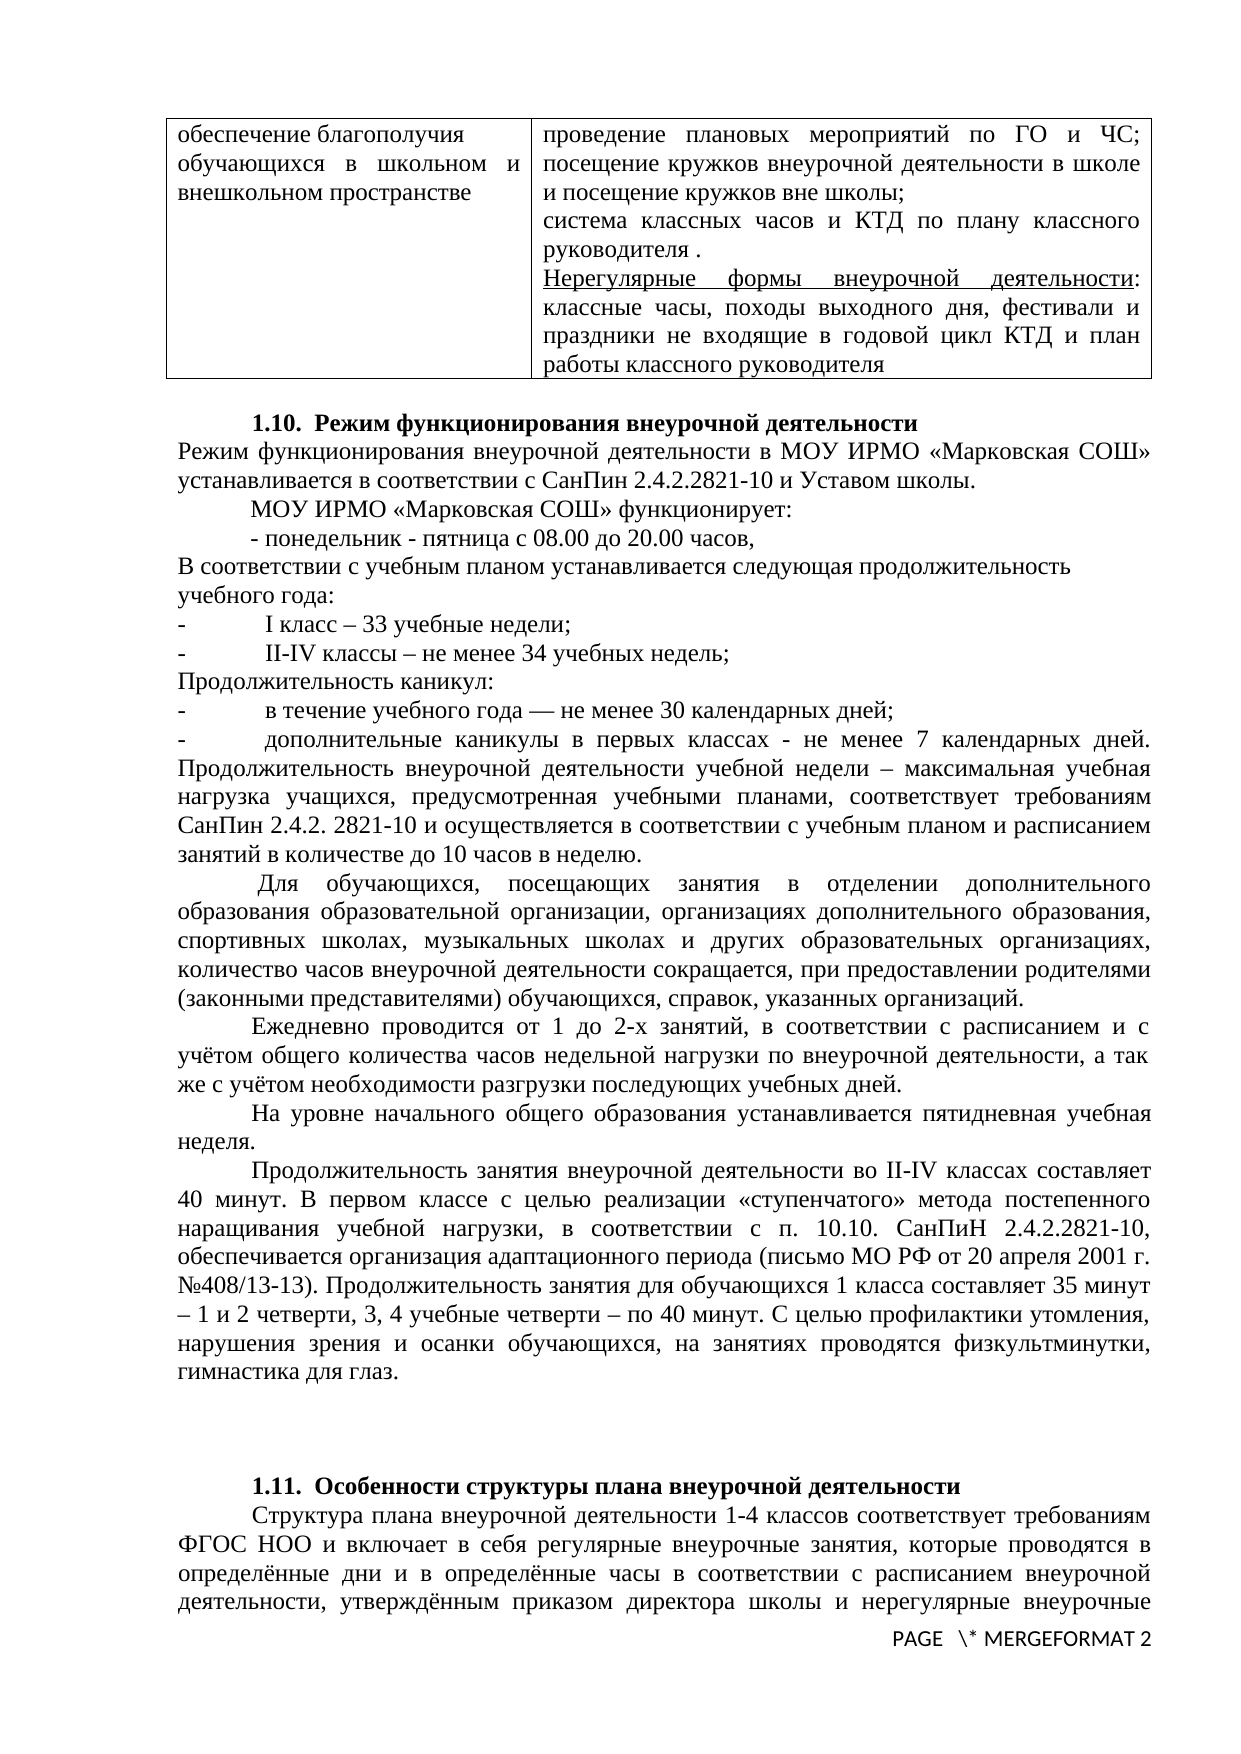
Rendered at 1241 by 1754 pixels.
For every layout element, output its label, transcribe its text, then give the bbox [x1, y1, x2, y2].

list дополнительные каникулы в первых классах - не менее 7 календарных дней. Продолжительность внеурочной деятельности учебной недели – максимальная учебная нагрузка учащихся, предусмотренная учебными планами, соответствует требованиям СанПин 2.4.2. 2821-10 и осуществляется в соответствии с учебным планом и расписанием занятий в количестве до 10 часов в неделю. [177, 724, 1152, 868]
list понедельник - пятница с 08.00 до 20.00 часов, [250, 523, 1152, 551]
list Особенности структуры плана внеурочной деятельности [252, 1471, 1152, 1500]
list II-IV классы – не менее 34 учебных недель; [177, 638, 1152, 666]
text Продолжительность занятия внеурочной деятельности во II-IV классах составляет 40 минут. В первом классе с целью реализации «ступенчатого» метода постепенного наращивания учебной нагрузки, в соответствии с п. 10.10. СанПиН 2.4.2.2821-10, обеспечивается организация адаптационного периода (письмо МО РФ от 20 апреля 2001 г. №408/13-13). Продолжительность занятия для обучающихся 1 класса составляет 35 минут – 1 и 2 четверти, 3, 4 учебные четверти – по 40 минут. С целью профилактики утомления, нарушения зрения и осанки обучающихся, на занятиях проводятся физкультминутки, гимнастика для глаз. [177, 1155, 1152, 1385]
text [178, 1500, 1152, 1615]
text Ежедневно проводится от 1 до 2-х занятий, в соответствии с расписанием и с учётом общего количества часов недельной нагрузки по внеурочной деятельности, а так же с учётом необходимости разгрузки последующих учебных дней. [177, 1011, 1149, 1098]
text Продолжительность каникул: [177, 666, 1152, 695]
list Режим функционирования внеурочной деятельности [252, 408, 1152, 436]
text МОУ ИРМО «Марковская СОШ» функционирует: [250, 494, 1152, 523]
text В соответствии с учебным планом устанавливается следующая продолжительность учебного года: [177, 551, 1149, 609]
list I класс – 33 учебные недели; [177, 609, 1152, 638]
text На уровне начального общего образования устанавливается пятидневная учебная неделя. [177, 1098, 1152, 1155]
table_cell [167, 119, 531, 378]
list в течение учебного года — не менее 30 календарных дней; [177, 695, 1152, 724]
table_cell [532, 119, 1151, 378]
text Для обучающихся, посещающих занятия в отделении дополнительного образования образовательной организации, организациях дополнительного образования, спортивных школах, музыкальных школах и других образовательных организациях, количество часов внеурочной деятельности сокращается, при предоставлении родителями (законными представителями) обучающихся, справок, указанных организаций. [177, 868, 1152, 1011]
text Режим функционирования внеурочной деятельности в МОУ ИРМО «Марковская СОШ» устанавливается в соответствии с СанПин 2.4.2.2821-10 и Уставом школы. [177, 436, 1152, 494]
